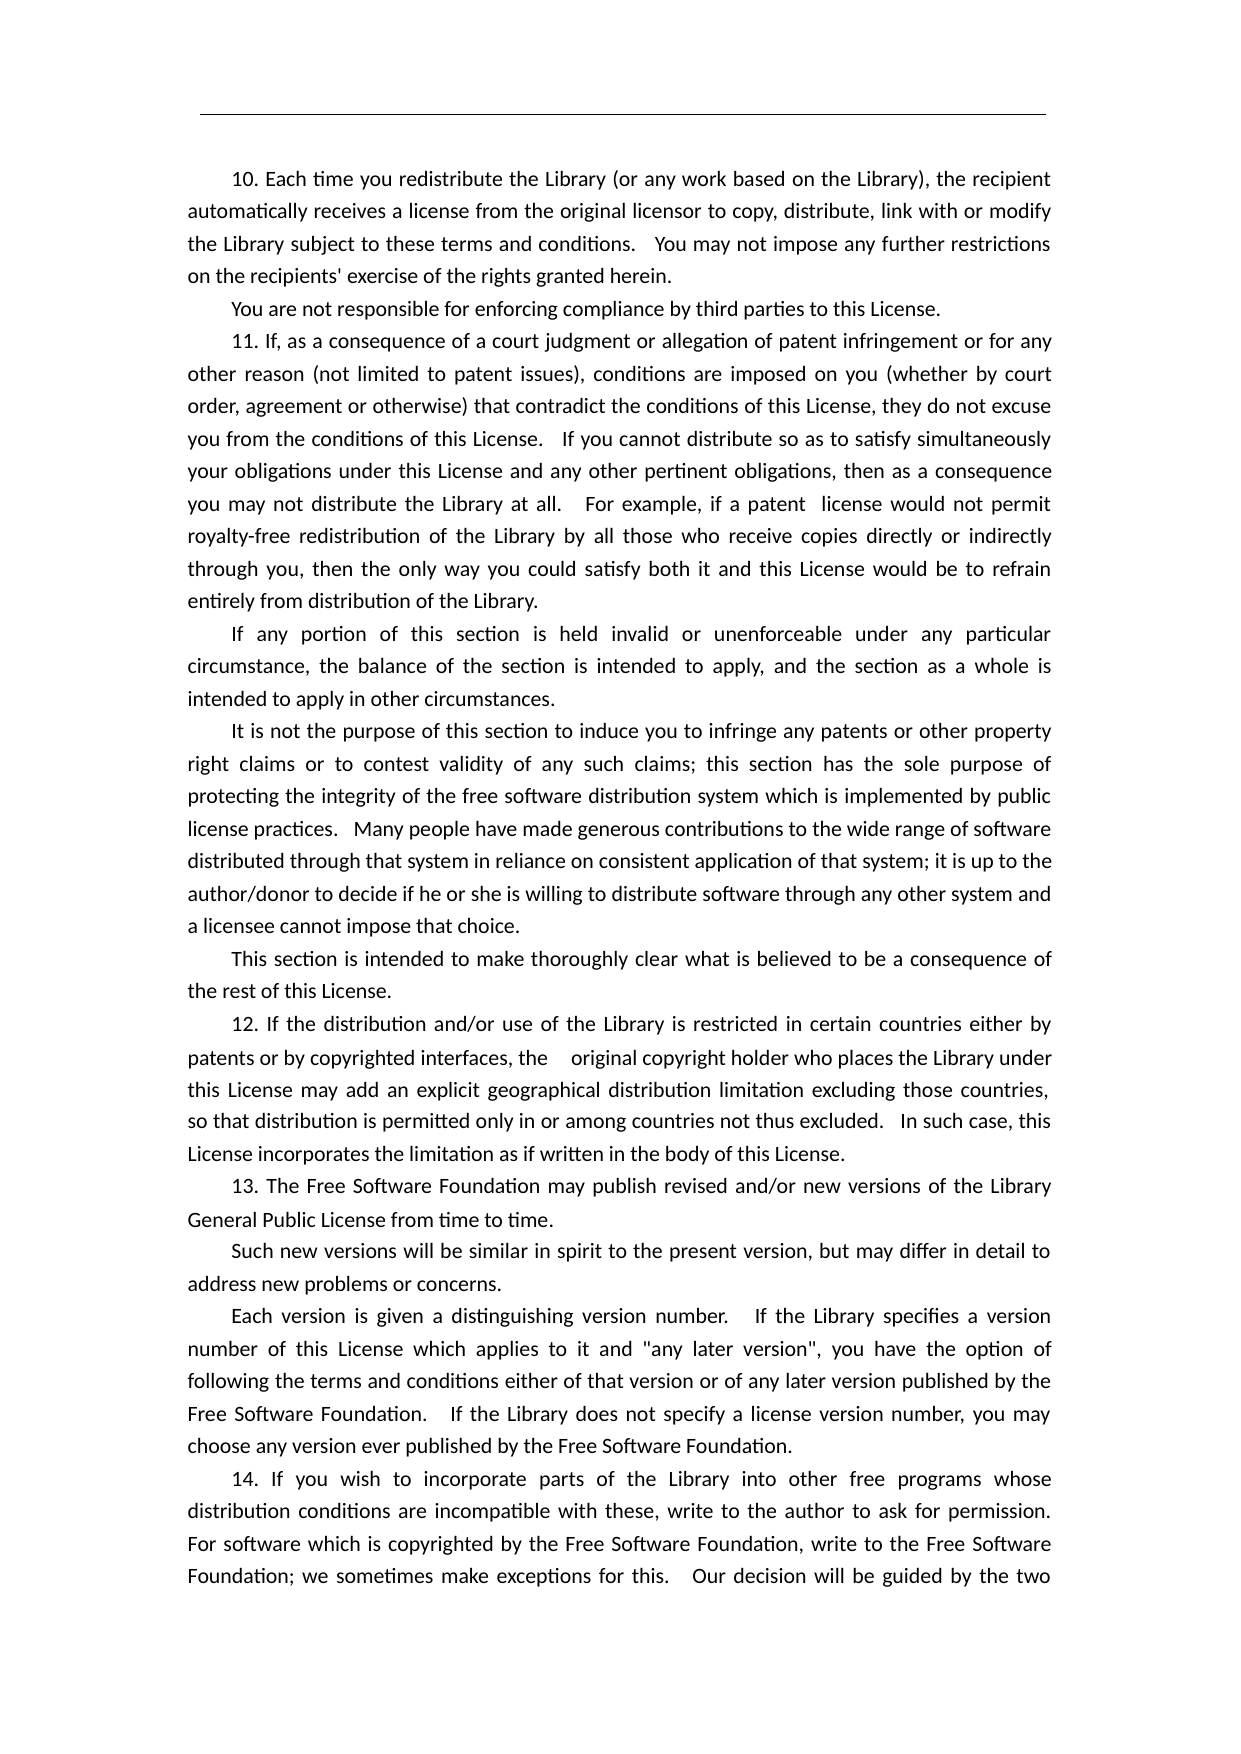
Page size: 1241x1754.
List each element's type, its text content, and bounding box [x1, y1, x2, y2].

text It is not the purpose of this section to induce you to infringe any patents or other property right claims or to contest validity of any such claims; this section has the sole purpose of protecting the integrity of the free software distribution system which is implemented by public license practices. Many people have made generous contributions to the wide range of software distributed through that system in reliance on consistent application of that system; it is up to the author/donor to decide if he or she is willing to distribute software through any other system and a licensee cannot impose that choice. [187, 714, 1053, 942]
text You are not responsible for enforcing compliance by third parties to this License. [187, 292, 1053, 324]
text If any portion of this section is held invalid or unenforceable under any particular circumstance, the balance of the section is intended to apply, and the section as a whole is intended to apply in other circumstances. [187, 617, 1053, 714]
text Such new versions will be similar in spirit to the present version, but may differ in detail to address new problems or concerns. [187, 1234, 1053, 1299]
text 10. Each time you redistribute the Library (or any work based on the Library), the recipient automatically receives a license from the original licensor to copy, distribute, link with or modify the Library subject to these terms and conditions. You may not impose any further restrictions on the recipients' exercise of the rights granted herein. [187, 162, 1053, 292]
text 13. The Free Software Foundation may publish revised and/or new versions of the Library General Public License from time to time. [187, 1169, 1053, 1234]
text Each version is given a distinguishing version number. If the Library specifies a version number of this License which applies to it and "any later version", you have the option of following the terms and conditions either of that version or of any later version published by the Free Software Foundation. If the Library does not specify a license version number, you may choose any version ever published by the Free Software Foundation. [187, 1299, 1053, 1462]
text 12. If the distribution and/or use of the Library is restricted in certain countries either by patents or by copyrighted interfaces, the original copyright holder who places the Library under this License may add an explicit geographical distribution limitation excluding those countries, so that distribution is permitted only in or among countries not thus excluded. In such case, this License incorporates the limitation as if written in the body of this License. [187, 1007, 1053, 1169]
text 11. If, as a consequence of a court judgment or allegation of patent infringement or for any other reason (not limited to patent issues), conditions are imposed on you (whether by court order, agreement or otherwise) that contradict the conditions of this License, they do not excuse you from the conditions of this License. If you cannot distribute so as to satisfy simultaneously your obligations under this License and any other pertinent obligations, then as a consequence you may not distribute the Library at all. For example, if a patent license would not permit royalty-free redistribution of the Library by all those who receive copies directly or indirectly through you, then the only way you could satisfy both it and this License would be to refrain entirely from distribution of the Library. [187, 324, 1053, 617]
text This section is intended to make thoroughly clear what is believed to be a consequence of the rest of this License. [187, 942, 1053, 1007]
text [187, 1462, 1053, 1592]
